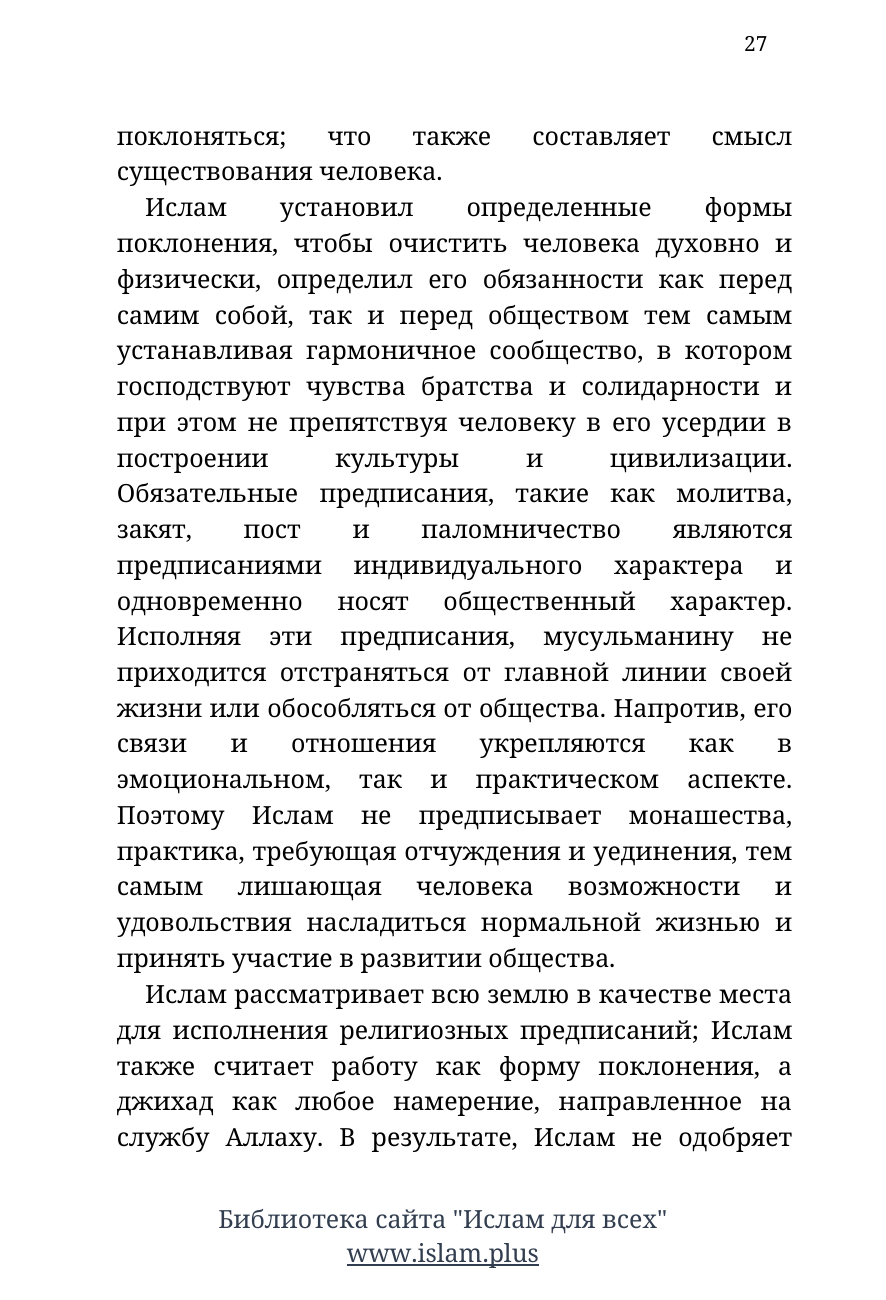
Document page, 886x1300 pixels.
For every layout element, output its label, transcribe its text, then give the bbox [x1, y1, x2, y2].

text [117, 118, 793, 188]
text Ислам установил определенные формы поклонения, чтобы очистить человека духовно и физически, определил его обязанности как перед самим собой, так и перед обществом тем самым устанавливая гармоничное сообщество, в котором господствуют чувства братства и солидарности и при этом не препятствуя человеку в его усердии в построении культуры и цивилизации. Обязательные предписания, такие как молитва, закят, пост и паломничество являются предписаниями индивидуального характера и одновременно носят общественный характер. Исполняя эти предписания, мусульманину не приходится отстраняться от главной линии своей жизни или обособляться от общества. Напротив, его связи и отношения укрепляются как в эмоциональном, так и практическом аспекте. Поэтому Ислам не предписывает монашества, практика, требующая отчуждения и уединения, тем самым лишающая человека возможности и удовольствия насладиться нормальной жизнью и принять участие в развитии общества. [117, 190, 793, 974]
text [117, 977, 793, 1154]
